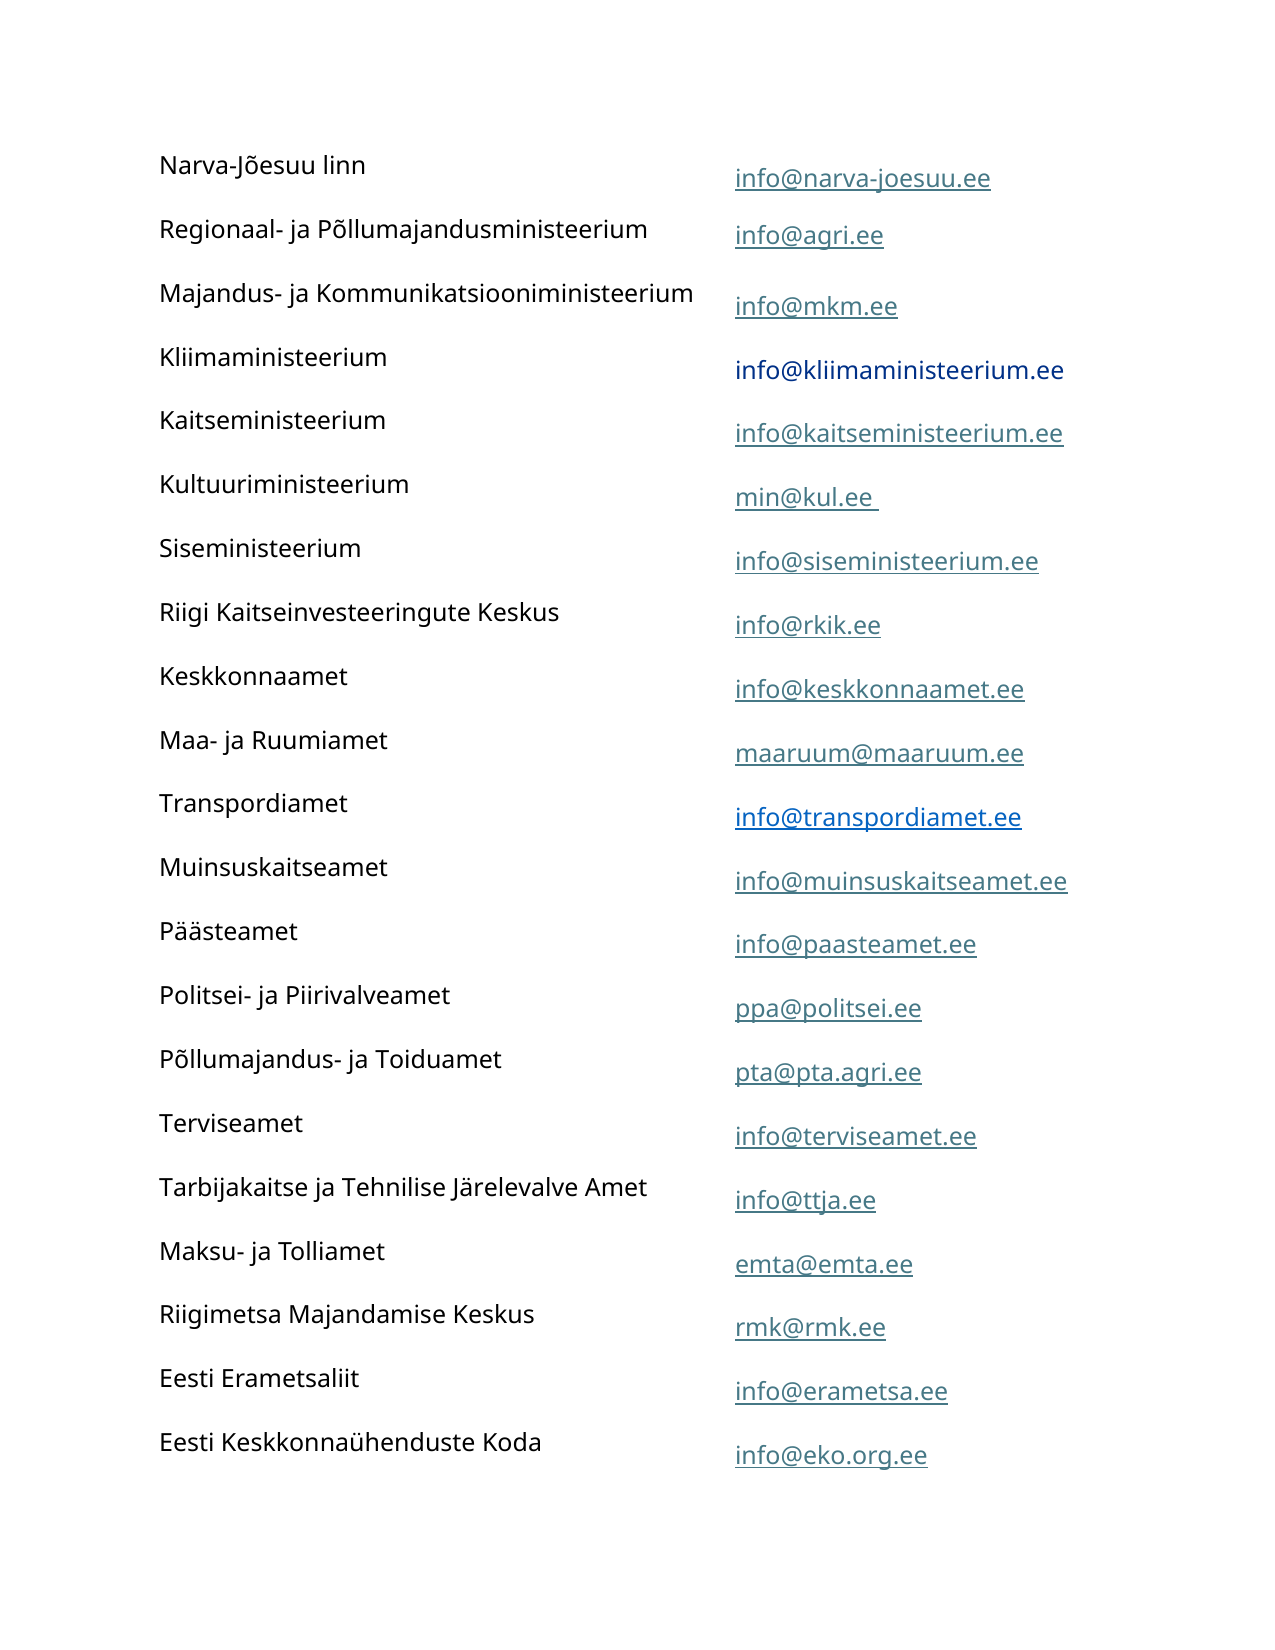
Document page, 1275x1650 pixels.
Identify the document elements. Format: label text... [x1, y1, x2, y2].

table_header Narva-Jõesuu linn [148, 148, 723, 211]
table_cell info@eko.org.ee [724, 1425, 1152, 1488]
table_header info@narva-joesuu.ee [724, 148, 1142, 211]
table_cell Riigimetsa Majandamise Keskus [148, 1297, 723, 1361]
table_cell info@siseministeerium.ee [724, 531, 1142, 594]
table_cell info@transpordiamet.ee [724, 786, 1142, 850]
table_cell Kultuuriministeerium [148, 467, 723, 531]
table_cell Tarbijakaitse ja Tehnilise Järelevalve Amet [148, 1169, 723, 1233]
table_cell info@muinsuskaitseamet.ee [724, 850, 1142, 914]
table_cell Terviseamet [148, 1105, 723, 1169]
table_cell info@rkik.ee [724, 595, 1142, 658]
table_cell Riigi Kaitseinvesteeringute Keskus [148, 595, 723, 658]
table_cell info@agri.ee [724, 211, 1142, 275]
table_cell rmk@rmk.ee [724, 1297, 1152, 1361]
table_cell Muinsuskaitseamet [148, 850, 723, 914]
table_cell Politsei- ja Piirivalveamet [148, 978, 723, 1042]
table_cell min@kul.ee [724, 467, 1142, 531]
table_cell info@erametsa.ee [724, 1361, 1152, 1425]
table_cell Siseministeerium [148, 531, 723, 594]
table_cell info@kaitseministeerium.ee [724, 403, 1142, 467]
table_cell Majandus- ja Kommunikatsiooniministeerium [148, 275, 723, 339]
table_cell Regionaal- ja Põllumajandusministeerium [148, 211, 723, 275]
table_cell info@ttja.ee [724, 1169, 1142, 1233]
table_cell maaruum@maaruum.ee [724, 722, 1142, 786]
table_cell Transpordiamet [148, 786, 723, 850]
table_cell info@kliimaministeerium.ee [724, 339, 1142, 403]
table_cell Maa- ja Ruumiamet [148, 722, 723, 786]
table_cell Eesti Erametsaliit [148, 1361, 723, 1425]
table_cell pta@pta.agri.ee [724, 1042, 1142, 1105]
table_cell Kliimaministeerium [148, 339, 723, 403]
table_cell ppa@politsei.ee [724, 978, 1142, 1042]
table_cell info@keskkonnaamet.ee [724, 659, 1142, 722]
table_cell Eesti Keskkonnaühenduste Koda [148, 1425, 723, 1488]
table_cell Keskkonnaamet [148, 659, 723, 722]
table_cell Põllumajandus- ja Toiduamet [148, 1042, 723, 1105]
table_cell Maksu- ja Tolliamet [148, 1233, 723, 1297]
table_cell info@paasteamet.ee [724, 914, 1142, 978]
table_cell info@terviseamet.ee [724, 1105, 1142, 1169]
table_cell Kaitseministeerium [148, 403, 723, 467]
table_cell Päästeamet [148, 914, 723, 978]
table_cell emta@emta.ee [724, 1233, 1142, 1297]
table_cell info@mkm.ee [724, 275, 1142, 339]
